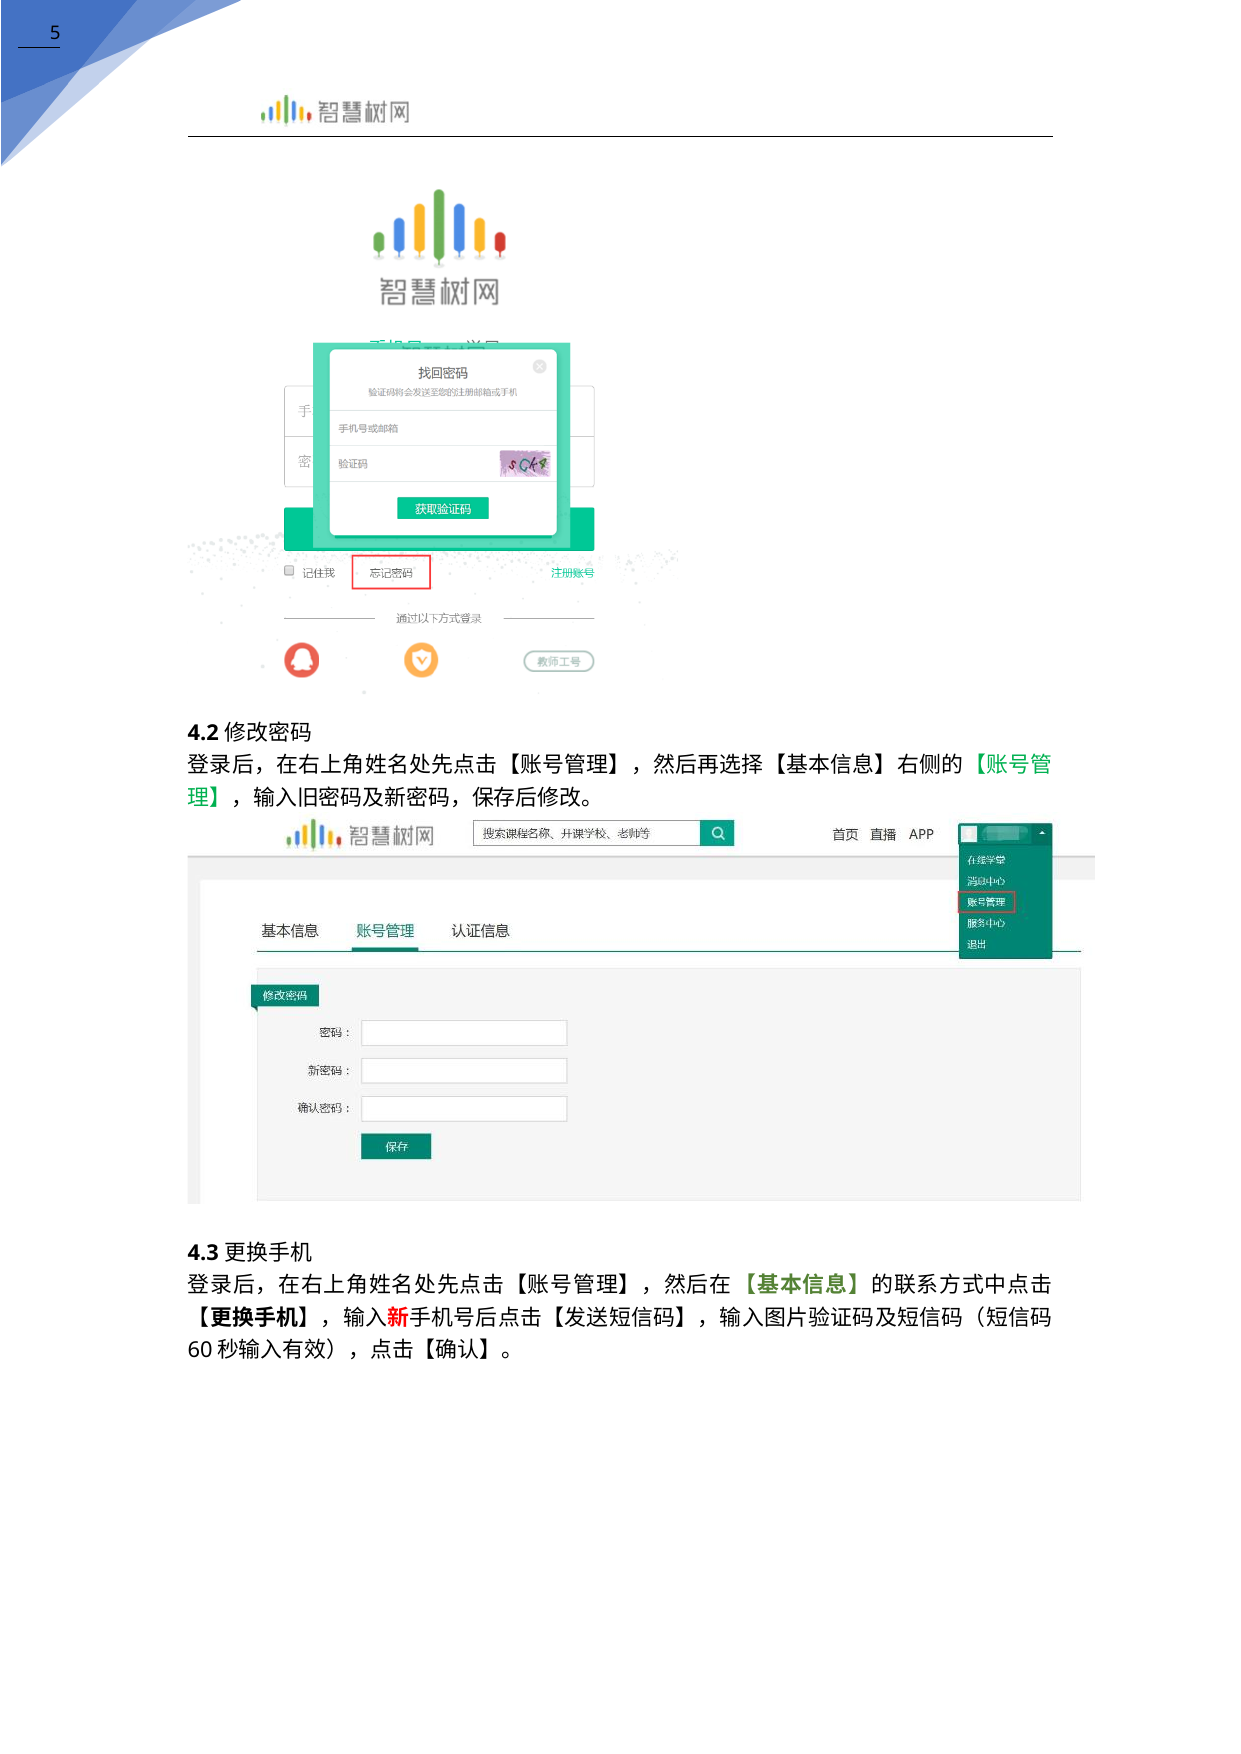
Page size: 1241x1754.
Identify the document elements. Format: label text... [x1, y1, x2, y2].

text 4.3 更换手机 [187, 1234, 1053, 1267]
text 4.2 修改密码 [187, 714, 1053, 747]
picture [1, 0, 681, 697]
picture [250, 88, 417, 134]
text 登录后，在右上角姓名处先点击【账号管理】，然后在【基本信息】的联系方式中点击【更换手机】，输入新手机号后点击【发送短信码】，输入图片验证码及短信码（短信码60秒输入有效），点击【确认】。 [187, 1267, 1053, 1364]
text 登录后，在右上角姓名处先点击【账号管理】，然后再选择【基本信息】右侧的【账号管理】，输入旧密码及新密码，保存后修改。 [187, 747, 1053, 812]
picture [187, 812, 1095, 1204]
